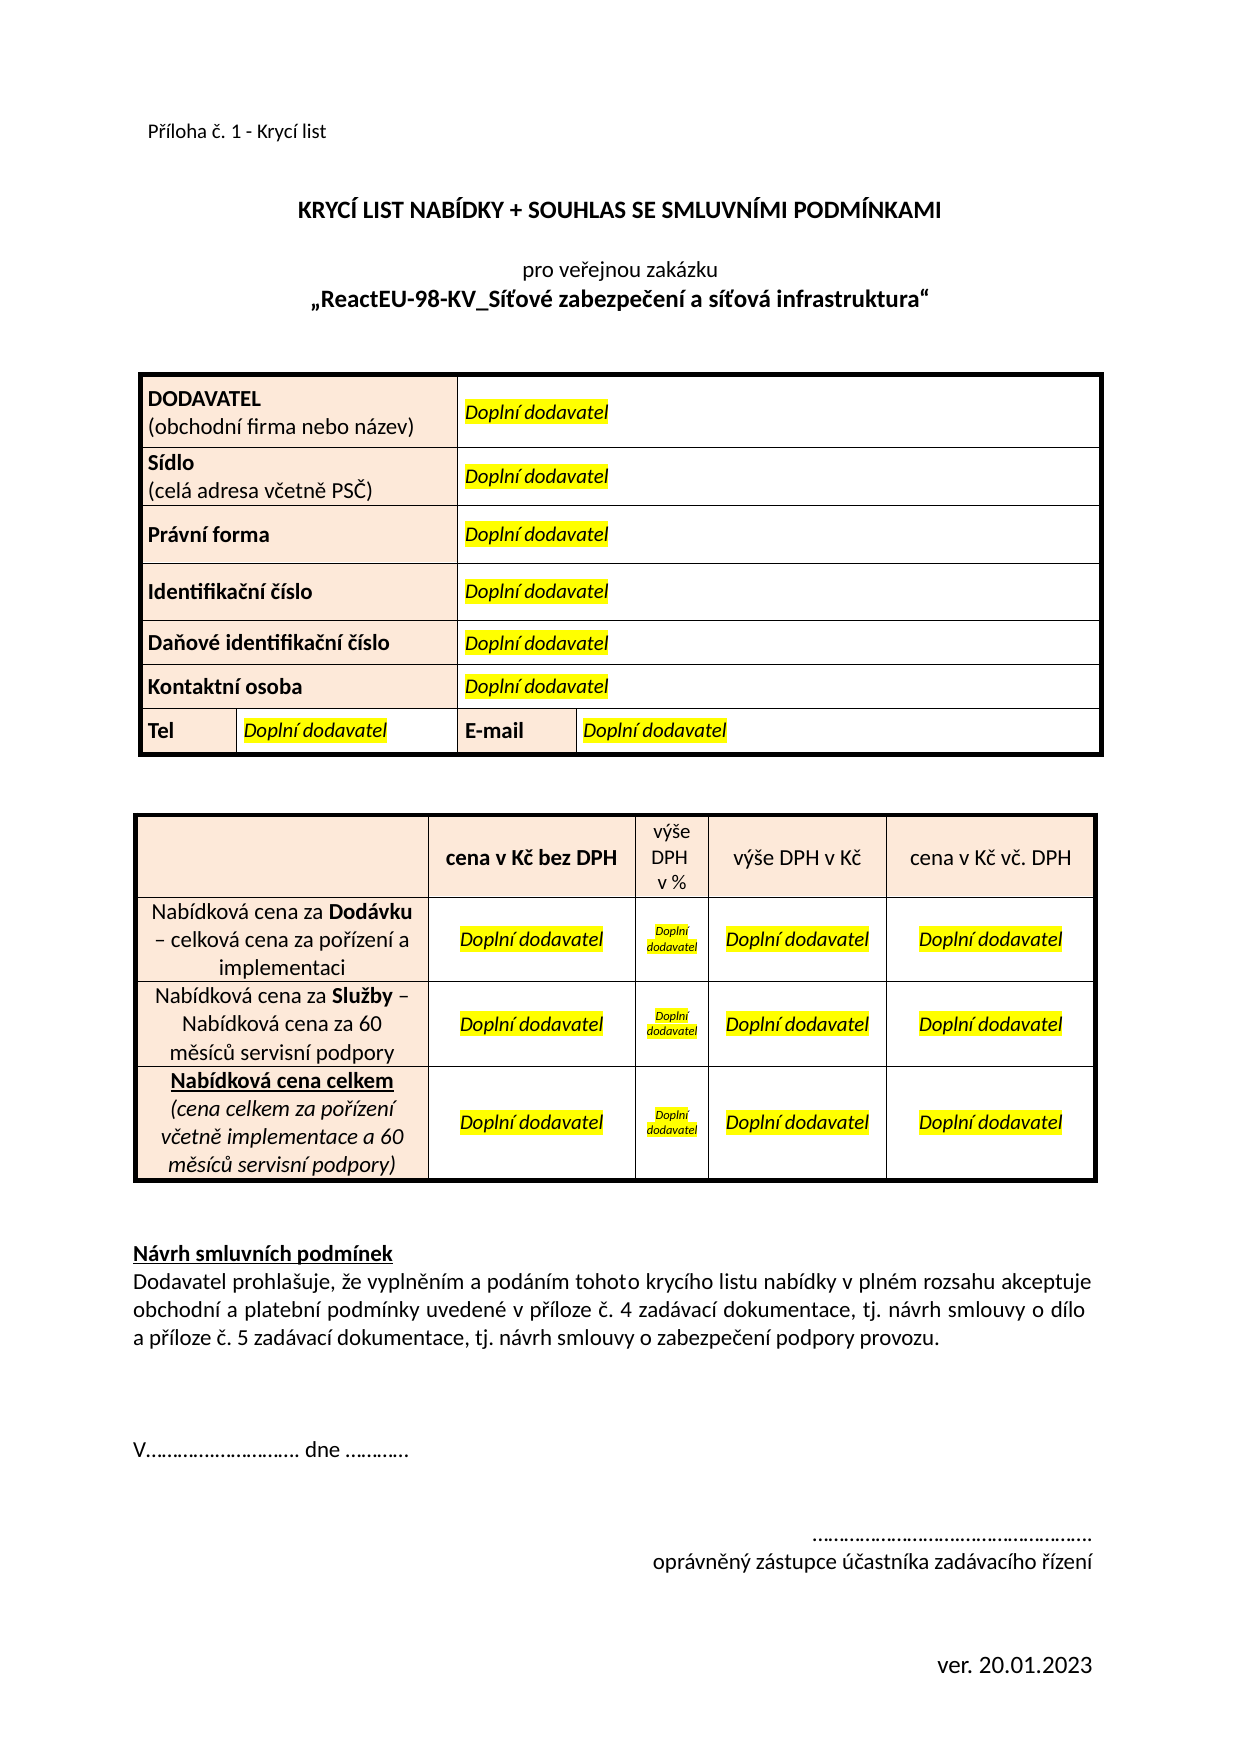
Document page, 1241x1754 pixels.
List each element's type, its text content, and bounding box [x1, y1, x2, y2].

table_cell Doplní dodavatel [429, 1067, 635, 1178]
table_cell Daňové identifikační číslo [143, 621, 457, 664]
table_cell Doplní dodavatel [887, 1067, 1093, 1178]
text KRYCÍ LIST NABÍDKY + SOUHLAS SE SMLUVNÍMI PODMÍNKAMI [148, 194, 1093, 224]
table_cell Kontaktní osoba [143, 665, 457, 708]
text Návrh smluvních podmínek [133, 1239, 1093, 1267]
table_cell Nabídková cena za Služby – Nabídková cena za 60 měsíců servisní podpory [138, 982, 428, 1066]
table_cell Doplní dodavatel [429, 898, 635, 981]
table_cell Doplní dodavatel [636, 898, 708, 981]
text Dodavatel prohlašuje, že vyplněním a podáním tohoto krycího listu nabídky v plném rozsahu akceptuje obchodní a platební podmínky uvedené v příloze č. 4 zadávací dokumentace, tj. návrh smlouvy o dílo a příloze č. 5 zadávací dokumentace, tj. návrh smlouvy o zabezpečení podpory provozu. [133, 1267, 1093, 1351]
table_header Doplní dodavatel [458, 377, 1099, 447]
table_header cena v Kč bez DPH [429, 817, 635, 896]
table_cell Tel [143, 709, 236, 752]
table_cell Doplní dodavatel [458, 506, 1099, 562]
text pro veřejnou zakázku [148, 255, 1093, 283]
table_cell Doplní dodavatel [458, 448, 1099, 505]
table_cell Doplní dodavatel [887, 898, 1093, 981]
table_cell Doplní dodavatel [887, 982, 1093, 1066]
table_header [138, 817, 428, 896]
table_header cena v Kč vč. DPH [887, 817, 1093, 896]
table_cell Doplní dodavatel [709, 1067, 886, 1178]
table_header DODAVATEL (obchodní firma nebo název) [143, 377, 457, 447]
text „ReactEU-98-KV_Síťové zabezpečení a síťová infrastruktura“ [148, 283, 1093, 313]
table_cell Právní forma [143, 506, 457, 562]
text V………….……………. dne ………… [133, 1435, 1093, 1463]
table_cell E-mail [458, 709, 576, 752]
table_cell Doplní dodavatel [458, 564, 1099, 620]
table_cell Doplní dodavatel [636, 1067, 708, 1178]
table_cell Nabídková cena celkem (cena celkem za pořízení včetně implementace a 60 měsíců servisní podpory) [138, 1067, 428, 1178]
text ……………………….……………………. [148, 1519, 1093, 1547]
text Příloha č. 1 - Krycí list [148, 118, 1093, 143]
table_cell Doplní dodavatel [458, 665, 1099, 708]
table_cell Doplní dodavatel [709, 898, 886, 981]
table_cell Identifikační číslo [143, 564, 457, 620]
table_cell Doplní dodavatel [458, 621, 1099, 664]
table_cell Doplní dodavatel [636, 982, 708, 1066]
text oprávněný zástupce účastníka zadávacího řízení [148, 1547, 1093, 1575]
table_cell Doplní dodavatel [429, 982, 635, 1066]
table_header výše DPH v % [636, 817, 708, 896]
table_cell Sídlo (celá adresa včetně PSČ) [143, 448, 457, 505]
table_cell Nabídková cena za Dodávku – celková cena za pořízení a implementaci [138, 898, 428, 981]
table_cell Doplní dodavatel [709, 982, 886, 1066]
table_cell Doplní dodavatel [577, 709, 1099, 752]
table_header výše DPH v Kč [709, 817, 886, 896]
table_cell Doplní dodavatel [237, 709, 457, 752]
